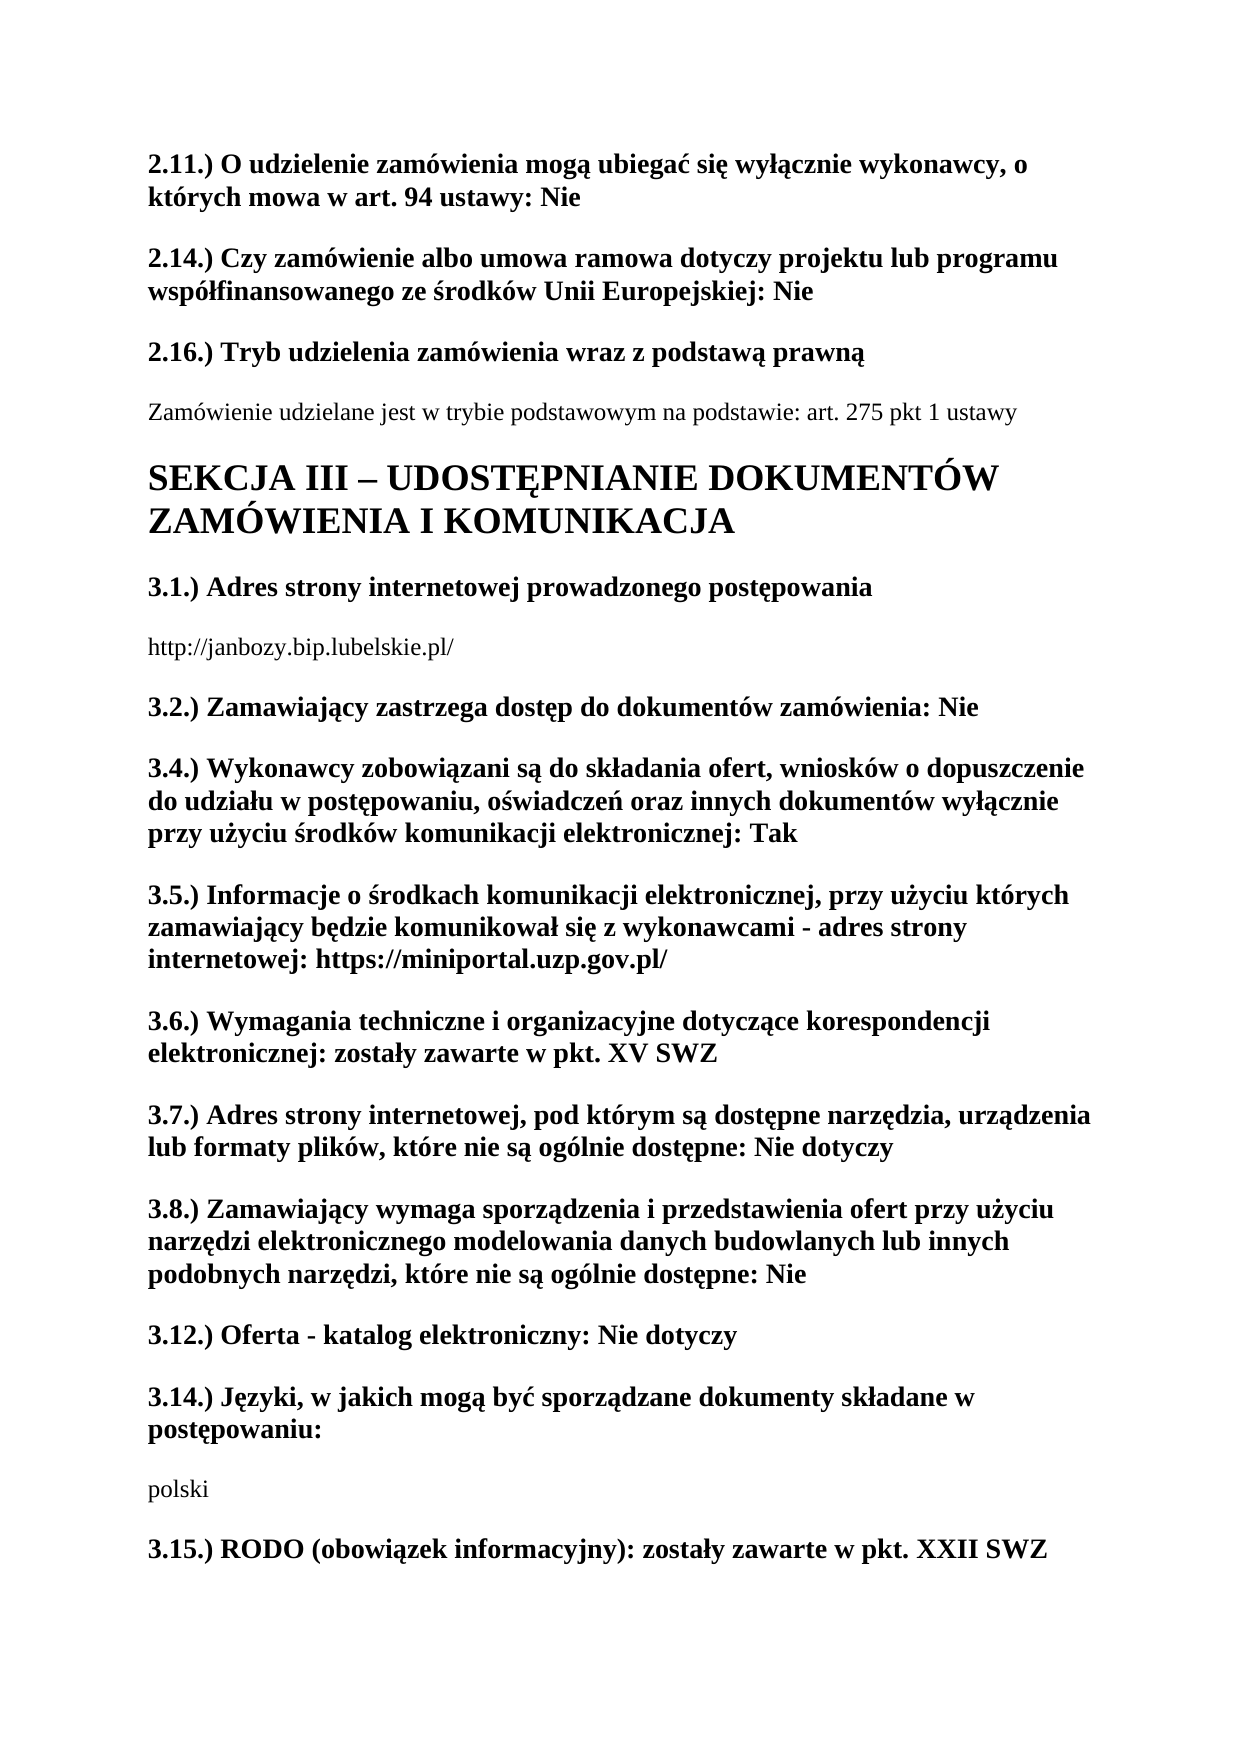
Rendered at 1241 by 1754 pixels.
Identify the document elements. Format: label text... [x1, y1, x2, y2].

text 2.14.) Czy zamówienie albo umowa ramowa dotyczy projektu lub programu współfinansowanego ze środków Unii Europejskiej: Nie [148, 242, 1093, 306]
text Zamówienie udzielane jest w trybie podstawowym na podstawie: art. 275 pkt 1 ustawy [148, 397, 1093, 426]
text 3.2.) Zamawiający zastrzega dostęp do dokumentów zamówienia: Nie [148, 690, 1093, 722]
text http://janbozy.bip.lubelskie.pl/ [148, 632, 1093, 661]
text 2.11.) O udzielenie zamówienia mogą ubiegać się wyłącznie wykonawcy, o których mowa w art. 94 ustawy: Nie [148, 148, 1093, 212]
text 3.5.) Informacje o środkach komunikacji elektronicznej, przy użyciu których zamawiający będzie komunikował się z wykonawcami - adres strony internetowej: https://miniportal.uzp.gov.pl/ [148, 878, 1093, 975]
text 3.6.) Wymagania techniczne i organizacyjne dotyczące korespondencji elektronicznej: zostały zawarte w pkt. XV SWZ [148, 1004, 1093, 1069]
text 3.1.) Adres strony internetowej prowadzonego postępowania [148, 570, 1093, 603]
text 3.14.) Języki, w jakich mogą być sporządzane dokumenty składane w postępowaniu: [148, 1380, 1093, 1445]
text 3.7.) Adres strony internetowej, pod którym są dostępne narzędzia, urządzenia lub formaty plików, które nie są ogólnie dostępne: Nie dotyczy [148, 1098, 1093, 1163]
text SEKCJA III – UDOSTĘPNIANIE DOKUMENTÓW ZAMÓWIENIA I KOMUNIKACJA [148, 455, 1093, 541]
text 3.8.) Zamawiający wymaga sporządzenia i przedstawienia ofert przy użyciu narzędzi elektronicznego modelowania danych budowlanych lub innych podobnych narzędzi, które nie są ogólnie dostępne: Nie [148, 1192, 1093, 1289]
text polski [148, 1474, 1093, 1503]
text 3.15.) RODO (obowiązek informacyjny): zostały zawarte w pkt. XXII SWZ [148, 1532, 1093, 1564]
text 3.4.) Wykonawcy zobowiązani są do składania ofert, wniosków o dopuszczenie do udziału w postępowaniu, oświadczeń oraz innych dokumentów wyłącznie przy użyciu środków komunikacji elektronicznej: Tak [148, 751, 1093, 849]
text 2.16.) Tryb udzielenia zamówienia wraz z podstawą prawną [148, 336, 1093, 368]
text 3.12.) Oferta - katalog elektroniczny: Nie dotyczy [148, 1318, 1093, 1351]
